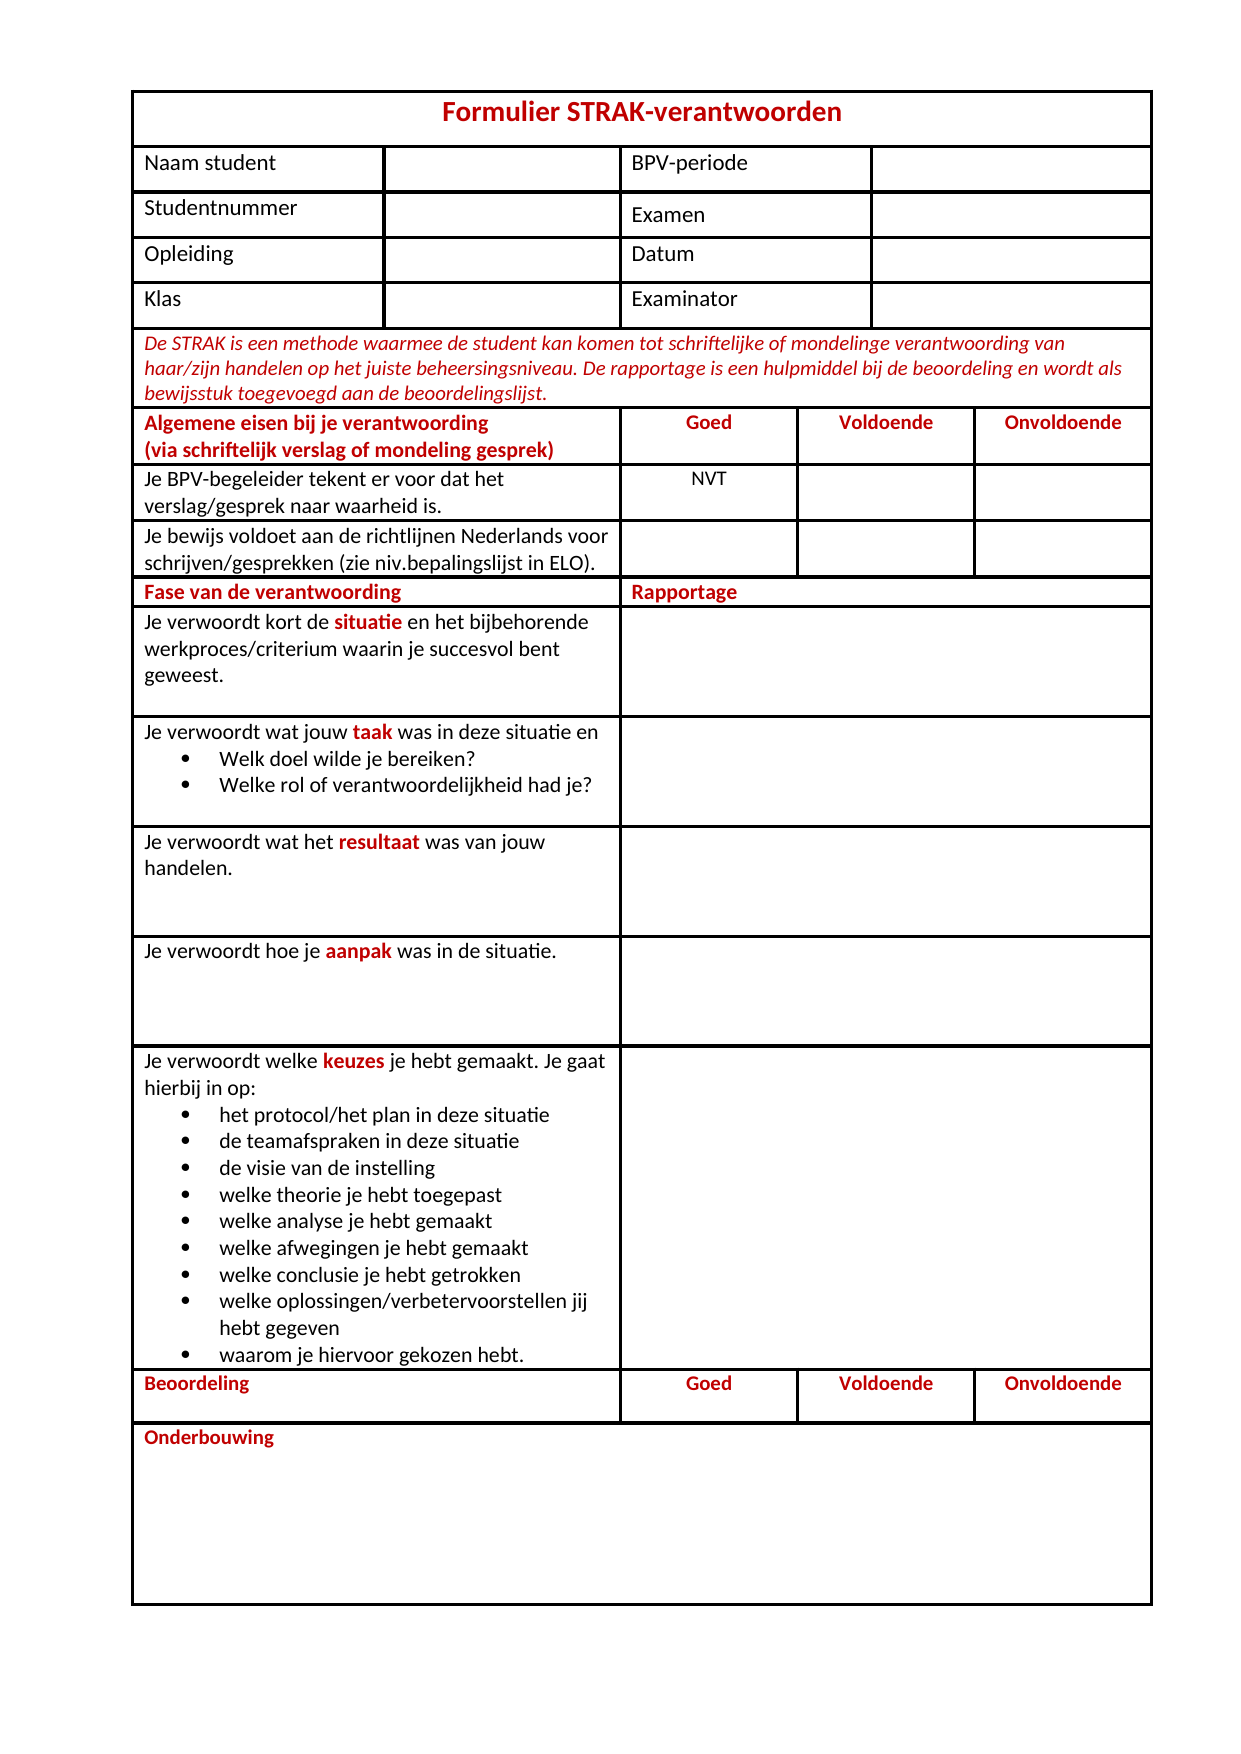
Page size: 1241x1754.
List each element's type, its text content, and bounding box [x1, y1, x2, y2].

table_cell [976, 466, 1150, 519]
table_cell Studentnummer [134, 194, 382, 236]
table_cell De STRAK is een methode waarmee de student kan komen tot schriftelijke of mondelinge verantwoording van haar/zijn handelen op het juiste beheersingsniveau. De rapportage is een hulpmiddel bij de beoordeling en wordt als bewijsstuk toegevoegd aan de beoordelingslijst. [134, 330, 1150, 406]
table_cell Voldoende [799, 1371, 973, 1421]
table_cell Opleiding [134, 239, 382, 281]
table_cell Beoordeling [134, 1371, 619, 1421]
table_cell Je verwoordt hoe je aanpak was in de situatie. [134, 938, 619, 1044]
table_cell [622, 522, 796, 575]
table_cell Klas [134, 284, 382, 327]
table_cell [873, 148, 1150, 190]
table_cell [622, 608, 1150, 715]
table_cell [386, 194, 619, 236]
table_cell Je verwoordt welke keuzes je hebt gemaakt. Je gaat hierbij in op: het protocol/het plan in deze situatie de teamafspraken in deze situatie de visie van de instelling welke theorie je hebt toegepast welke analyse je hebt gemaakt welke afwegingen je hebt gemaakt welke conclusie je hebt getrokken welke oplossingen/verbetervoorstellen jij hebt gegeven waarom je hiervoor gekozen hebt. [134, 1048, 619, 1367]
table_cell Goed [622, 1371, 796, 1421]
table_cell [622, 828, 1150, 934]
table_cell [622, 938, 1150, 1044]
table_cell Algemene eisen bij je verantwoording (via schriftelijk verslag of mondeling gesprek) [134, 409, 619, 462]
table_cell BPV-periode [622, 148, 870, 190]
table_cell [799, 466, 973, 519]
table_cell Datum [622, 239, 870, 281]
table_cell [622, 718, 1150, 825]
table_cell [386, 284, 619, 327]
table_cell Examinator [622, 284, 870, 327]
table_cell Je verwoordt wat het resultaat was van jouw handelen. [134, 828, 619, 934]
table_cell NVT [622, 466, 796, 519]
table_cell [873, 284, 1150, 327]
table_cell Je bewijs voldoet aan de richtlijnen Nederlands voor schrijven/gesprekken (zie niv.bepalingslijst in ELO). [134, 522, 619, 575]
table_cell Onvoldoende [976, 409, 1150, 462]
table_cell Goed [622, 409, 796, 462]
table_cell [386, 148, 619, 190]
table_cell [799, 522, 973, 575]
table_cell Rapportage [622, 579, 1150, 605]
table_cell [873, 194, 1150, 236]
table_cell Onvoldoende [976, 1371, 1150, 1421]
table_cell Onderbouwing [134, 1425, 1150, 1602]
table_header Formulier STRAK-verantwoorden [134, 93, 1150, 145]
table_cell Je verwoordt wat jouw taak was in deze situatie en Welk doel wilde je bereiken? Welke rol of verantwoordelijkheid had je? [134, 718, 619, 825]
table_cell [976, 522, 1150, 575]
table_cell [622, 1048, 1150, 1367]
table_cell Je BPV-begeleider tekent er voor dat het verslag/gesprek naar waarheid is. [134, 466, 619, 519]
table_cell [386, 239, 619, 281]
table_cell Fase van de verantwoording [134, 579, 619, 605]
table_cell Naam student [134, 148, 382, 190]
table_cell Examen [622, 194, 870, 236]
table_cell [873, 239, 1150, 281]
table_cell Voldoende [799, 409, 973, 462]
table_cell Je verwoordt kort de situatie en het bijbehorende werkproces/criterium waarin je succesvol bent geweest. [134, 608, 619, 715]
